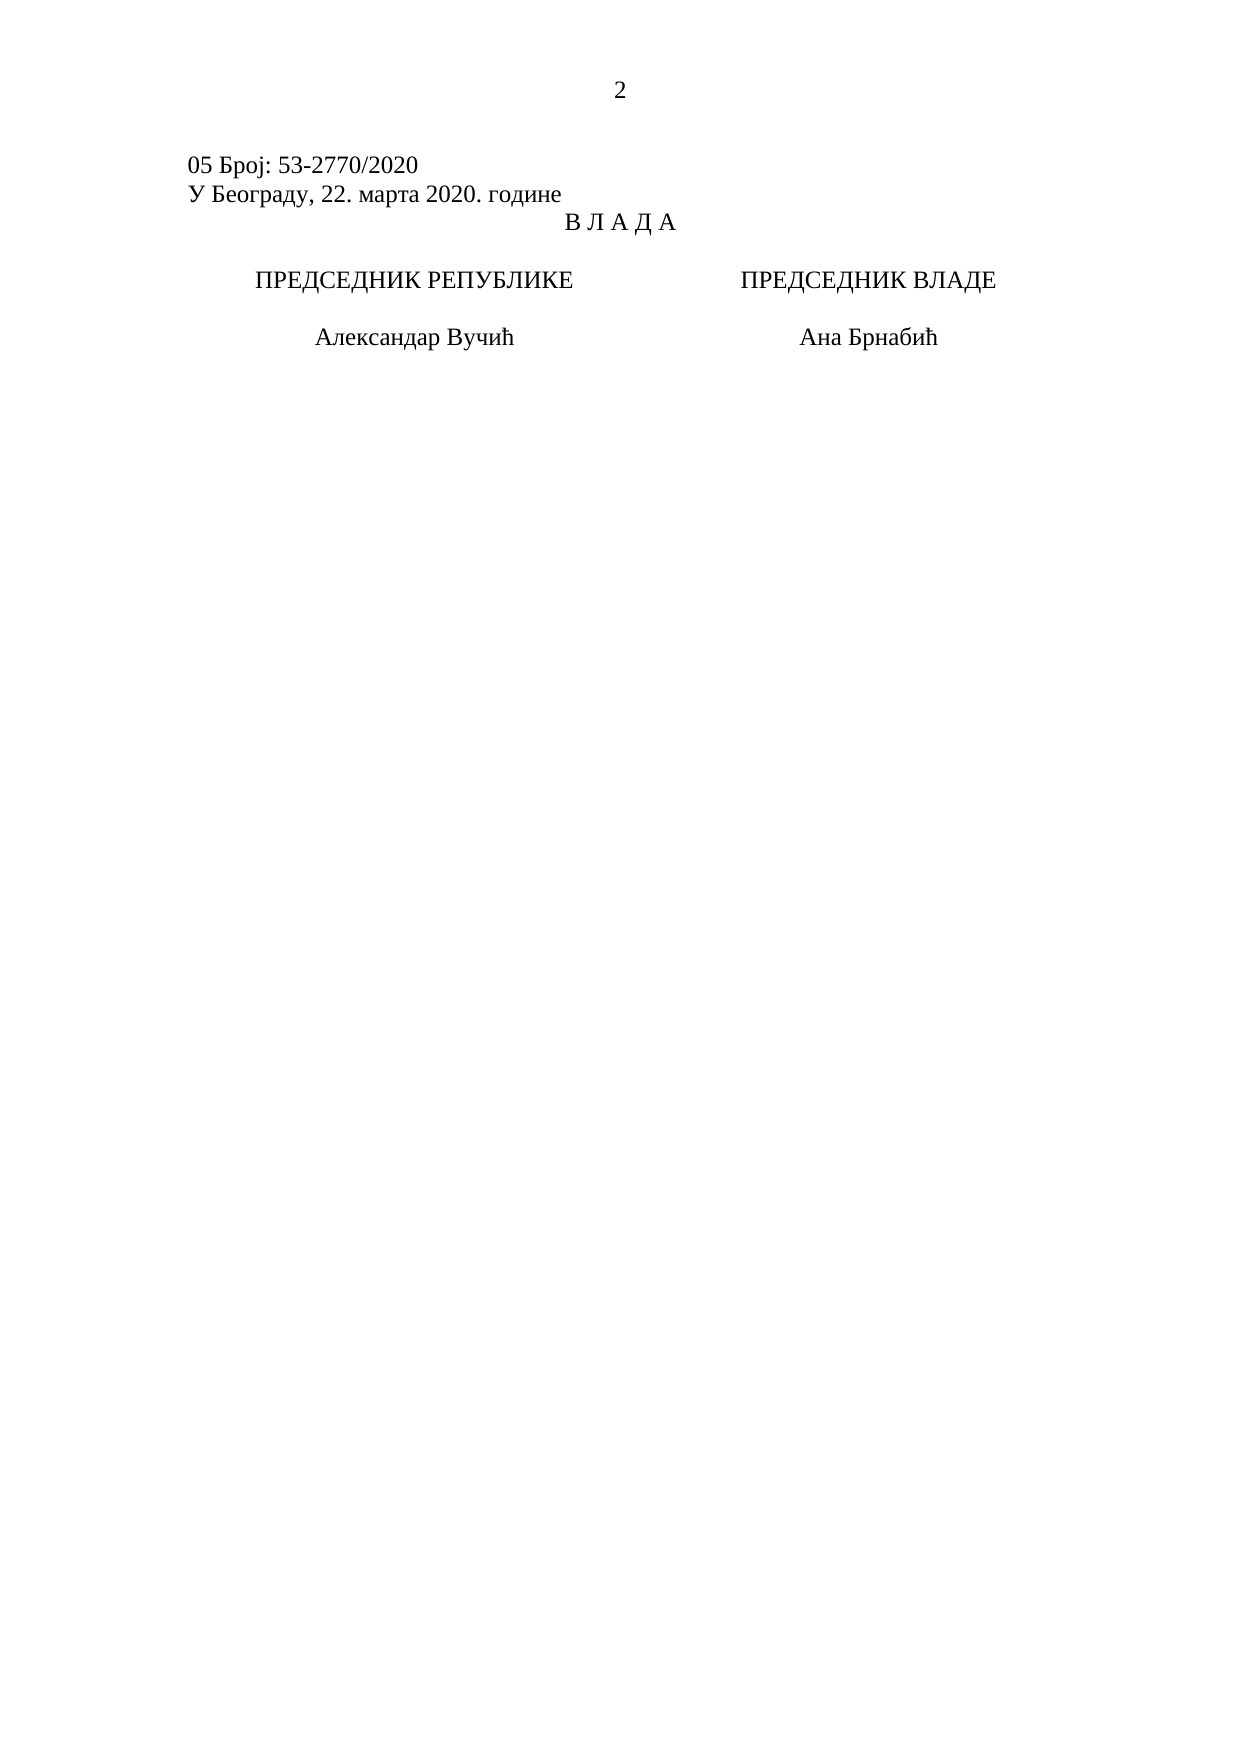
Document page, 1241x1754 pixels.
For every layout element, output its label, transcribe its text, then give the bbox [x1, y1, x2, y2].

table_header ПРЕДСЕДНИК ВЛАДЕ Ана Брнабић [641, 265, 1096, 380]
table_header ПРЕДСЕДНИК РЕПУБЛИКЕ Александар Вучић [187, 265, 641, 380]
text 05 Број: 53-2770/2020 [187, 150, 1053, 179]
text У Београду, 22. марта 2020. године [187, 179, 1053, 207]
text В Л А Д А [187, 207, 1053, 236]
